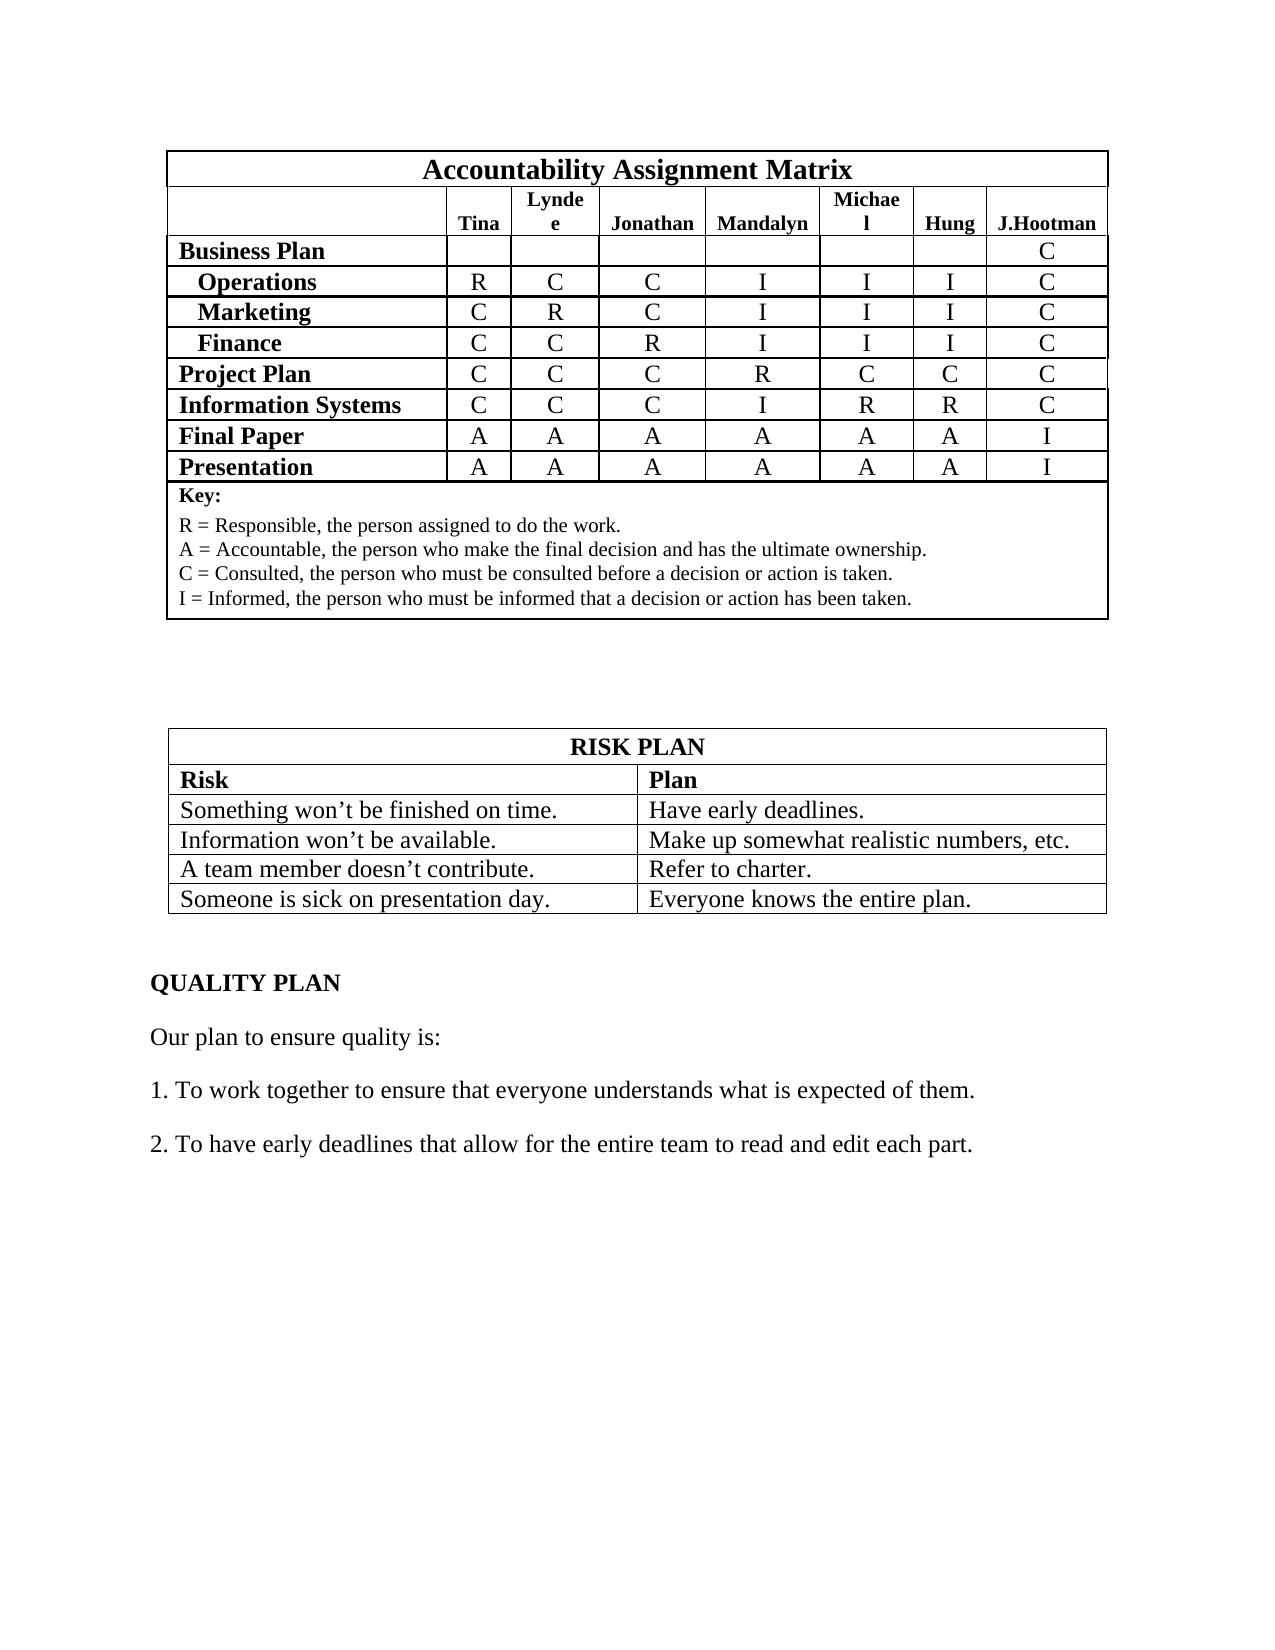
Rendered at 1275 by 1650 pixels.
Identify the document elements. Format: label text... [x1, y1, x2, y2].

table_cell Something won’t be finished on time. [169, 795, 637, 824]
table_cell A [914, 452, 986, 480]
table_cell C [987, 328, 1107, 357]
text 2. To have early deadlines that allow for the entire team to read and edit each part. [150, 1129, 1125, 1158]
table_cell A [600, 452, 705, 480]
table_cell I [821, 298, 913, 326]
table_header RISK PLAN [169, 729, 1106, 764]
table_cell I [914, 267, 986, 295]
table_cell A [706, 421, 819, 449]
table_cell C [600, 267, 705, 295]
table_header Accountability Assignment Matrix [168, 152, 1107, 186]
table_cell I [914, 298, 986, 326]
table_cell C [914, 359, 986, 388]
table_cell [821, 236, 913, 264]
table_cell Everyone knows the entire plan. [638, 884, 1106, 913]
table_cell C [448, 359, 510, 388]
table_cell C [600, 359, 705, 388]
table_cell A [914, 421, 986, 449]
table_cell I [706, 390, 819, 419]
table_cell [914, 236, 986, 264]
table_cell C [987, 388, 1107, 419]
table_cell Plan [638, 765, 1106, 794]
table_cell Information Systems [168, 390, 446, 419]
table_cell Refer to charter. [638, 855, 1106, 883]
table_cell C [448, 328, 510, 357]
table_cell C [987, 357, 1107, 388]
table_cell C [512, 328, 598, 357]
table_cell [168, 610, 1107, 618]
table_cell R [821, 390, 913, 419]
table_cell A [821, 421, 913, 449]
table_cell A [600, 421, 705, 449]
table_cell Business Plan [168, 236, 446, 264]
table_cell Project Plan [168, 359, 446, 388]
table_cell Risk [169, 765, 637, 794]
table_cell R [512, 298, 598, 326]
table_cell Information won’t be available. [169, 825, 637, 853]
table_cell A team member doesn’t contribute. [169, 855, 637, 883]
table_cell C [600, 390, 705, 419]
table_cell Mandalyn [706, 187, 819, 235]
table_cell [706, 236, 819, 264]
table_cell I [706, 328, 819, 357]
table_cell Make up somewhat realistic numbers, etc. [638, 825, 1106, 853]
table_cell Key: [168, 483, 1107, 513]
table_cell Lyndee [512, 187, 599, 235]
table_cell C [987, 235, 1107, 264]
table_cell C [512, 267, 598, 295]
table_cell A [512, 421, 598, 449]
table_cell I [706, 298, 819, 326]
table_cell I [821, 267, 913, 295]
table_cell Marketing [168, 298, 446, 326]
table_cell C [448, 390, 510, 419]
text 1. To work together to ensure that everyone understands what is expected of them. [150, 1076, 1125, 1104]
table_cell [512, 236, 598, 264]
table_cell I [821, 328, 913, 357]
table_cell Finance [168, 328, 446, 357]
table_cell Presentation [168, 452, 446, 480]
table_cell R [600, 328, 705, 357]
table_cell R = Responsible, the person assigned to do the work. A = Accountable, the person who make the final decision and has the ultimate ownership. C = Consulted, the person who must be consulted before a decision or action is taken. I = Informed, the person who must be informed that a decision or action has been taken. [168, 513, 1107, 609]
table_cell A [706, 452, 819, 480]
table_cell C [600, 298, 705, 326]
table_cell R [448, 267, 510, 295]
table_cell J.Hootman [987, 186, 1107, 235]
table_cell C [987, 298, 1107, 326]
table_cell Hung [914, 187, 986, 235]
table_cell Have early deadlines. [638, 795, 1106, 824]
table_cell R [914, 390, 986, 419]
table_cell Final Paper [168, 421, 446, 449]
table_cell A [448, 421, 510, 449]
table_cell C [821, 359, 913, 388]
text QUALITY PLAN [150, 968, 1125, 997]
text Our plan to ensure quality is: [150, 1022, 1125, 1051]
table_cell C [987, 267, 1107, 295]
table_cell Someone is sick on presentation day. [169, 884, 637, 913]
table_cell A [448, 452, 510, 480]
table_cell I [987, 421, 1107, 449]
table_cell I [914, 328, 986, 357]
table_cell A [512, 452, 598, 480]
table_cell I [987, 452, 1107, 480]
table_cell [600, 236, 705, 264]
table_cell R [706, 359, 819, 388]
table_cell C [512, 359, 598, 388]
table_cell Tina [447, 187, 511, 235]
table_cell I [706, 267, 819, 295]
table_cell [448, 236, 510, 264]
table_cell Jonathan [600, 187, 705, 235]
table_cell Operations [168, 267, 446, 295]
table_cell [168, 187, 446, 235]
table_cell Michael [820, 187, 913, 235]
table_cell A [821, 452, 913, 480]
table_cell C [448, 298, 510, 326]
table_cell C [512, 390, 598, 419]
